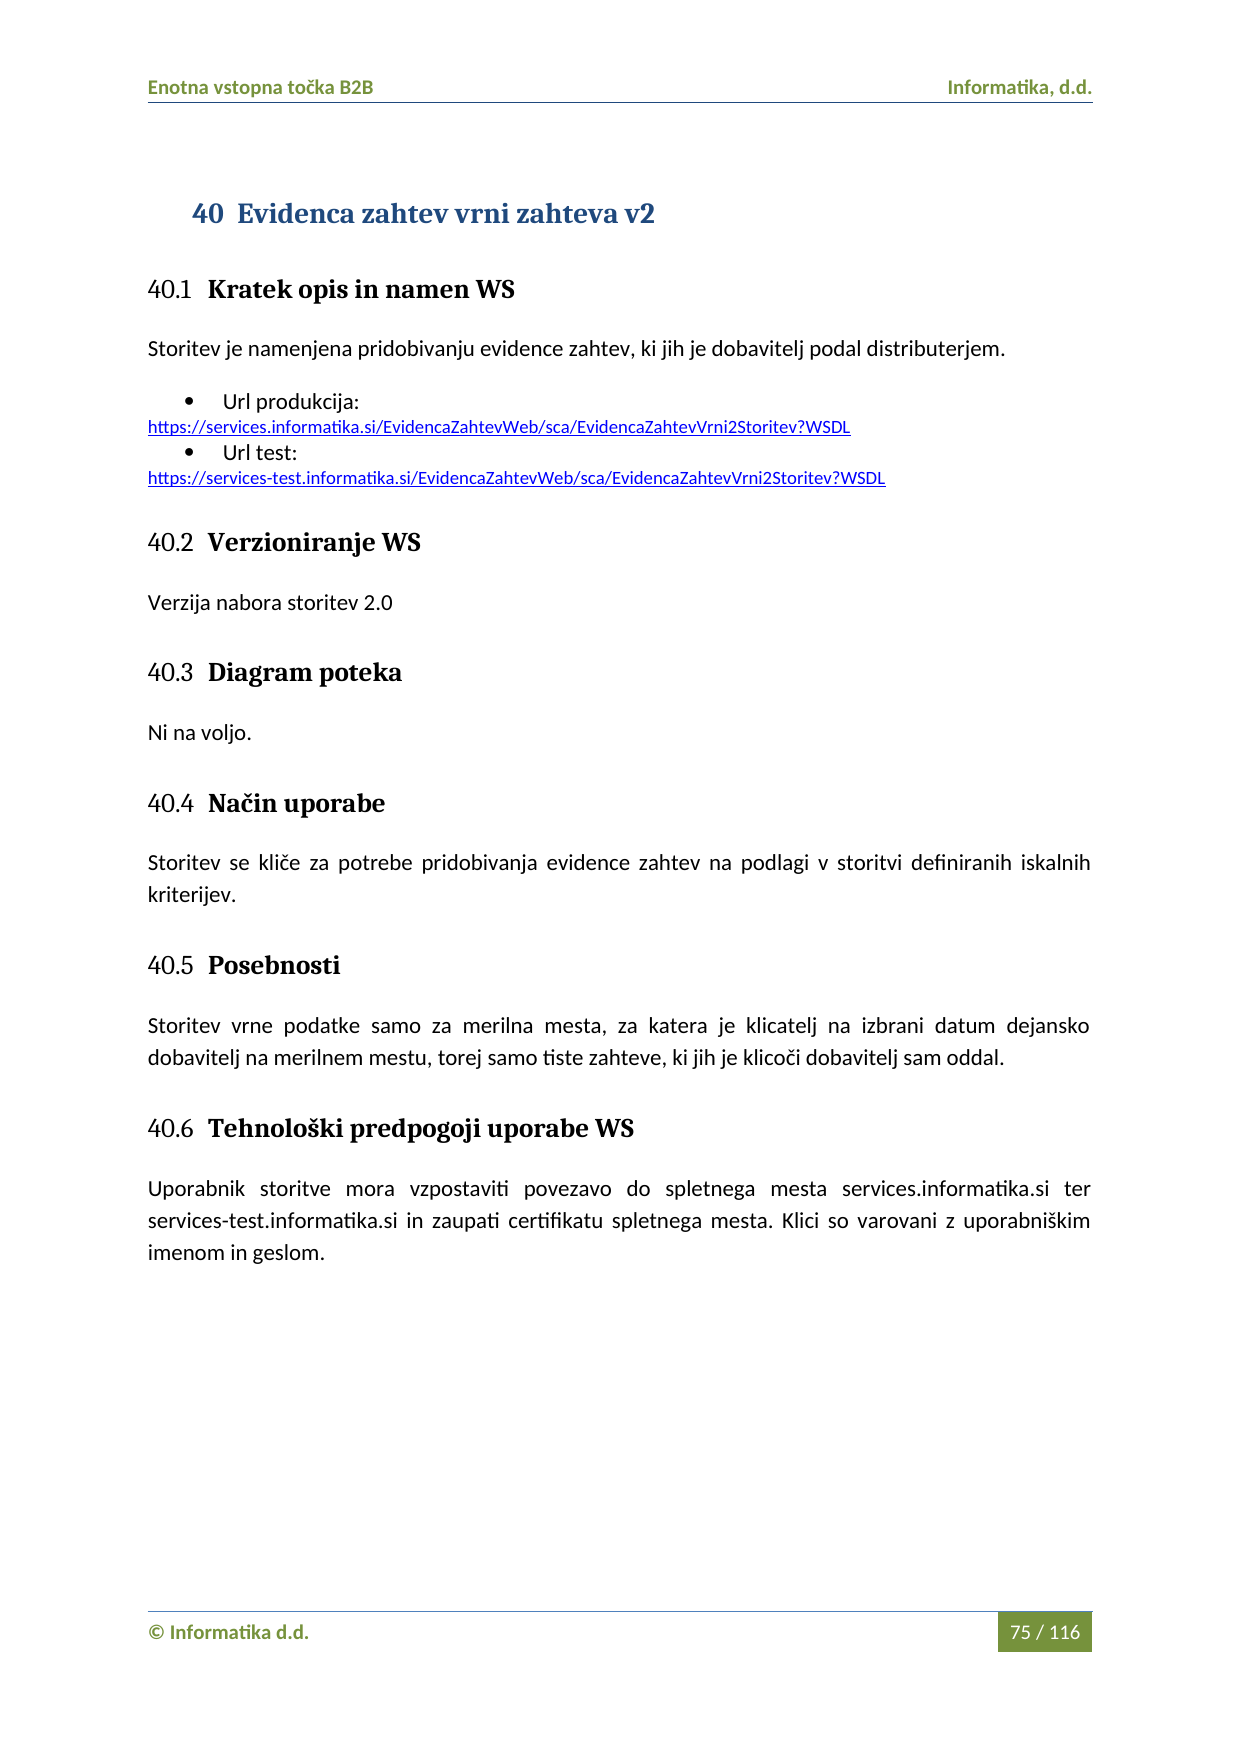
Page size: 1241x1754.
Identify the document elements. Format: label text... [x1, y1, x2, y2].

list Url produkcija: [185, 387, 1092, 416]
text https://services-test.informatika.si/EvidencaZahtevWeb/sca/EvidencaZahtevVrni2Storitev?WSDL [148, 466, 1092, 489]
text Storitev se kliče za potrebe pridobivanja evidence zahtev na podlagi v storitvi definiranih iskalnih kriterijev. [148, 848, 1092, 909]
subtitle Posebnosti [148, 950, 1092, 981]
text Uporabnik storitve mora vzpostaviti povezavo do spletnega mesta services.informatika.si ter services-test.informatika.si in zaupati certifikatu spletnega mesta. Klici so varovani z uporabniškim imenom in geslom. [148, 1174, 1092, 1266]
text Storitev vrne podatke samo za merilna mesta, za katera je klicatelj na izbrani datum dejansko dobavitelj na merilnem mestu, torej samo tiste zahteve, ki jih je klicoči dobavitelj sam oddal. [148, 1011, 1092, 1071]
subtitle Tehnološki predpogoji uporabe WS [148, 1113, 1092, 1144]
subtitle Način uporabe [148, 788, 1092, 819]
text Verzija nabora storitev 2.0 [148, 588, 1092, 616]
subtitle Diagram poteka [148, 657, 1092, 688]
subtitle Verzioniranje WS [148, 527, 1092, 558]
subtitle Evidenca zahtev vrni zahteva v2 [192, 198, 1092, 231]
text https://services.informatika.si/EvidencaZahtevWeb/sca/EvidencaZahtevVrni2Storitev?WSDL [148, 416, 1092, 438]
list Url test: [185, 438, 1092, 466]
subtitle Kratek opis in namen WS [148, 274, 1092, 305]
text Storitev je namenjena pridobivanju evidence zahtev, ki jih je dobavitelj podal distributerjem. [148, 334, 1092, 362]
text Ni na voljo. [148, 718, 1092, 746]
